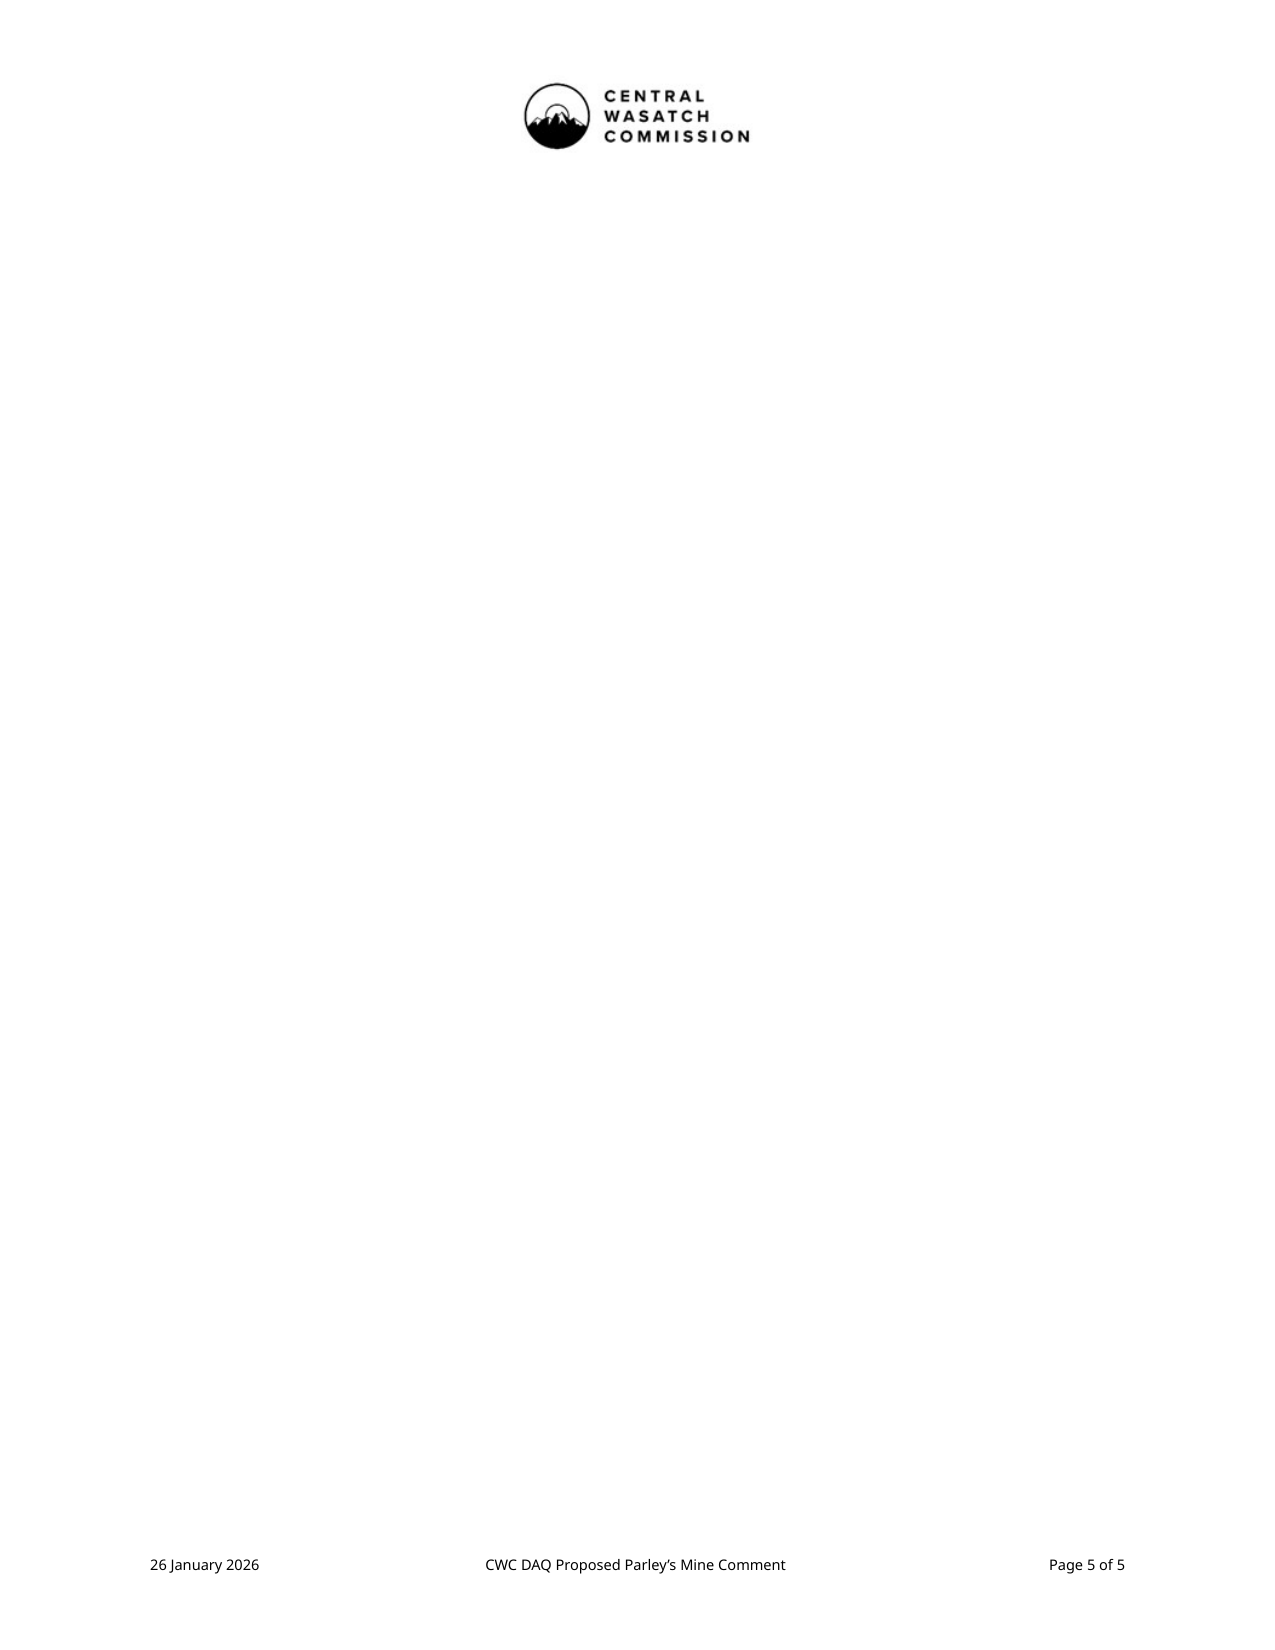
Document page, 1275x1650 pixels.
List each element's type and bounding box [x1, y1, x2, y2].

picture [521, 75, 754, 154]
